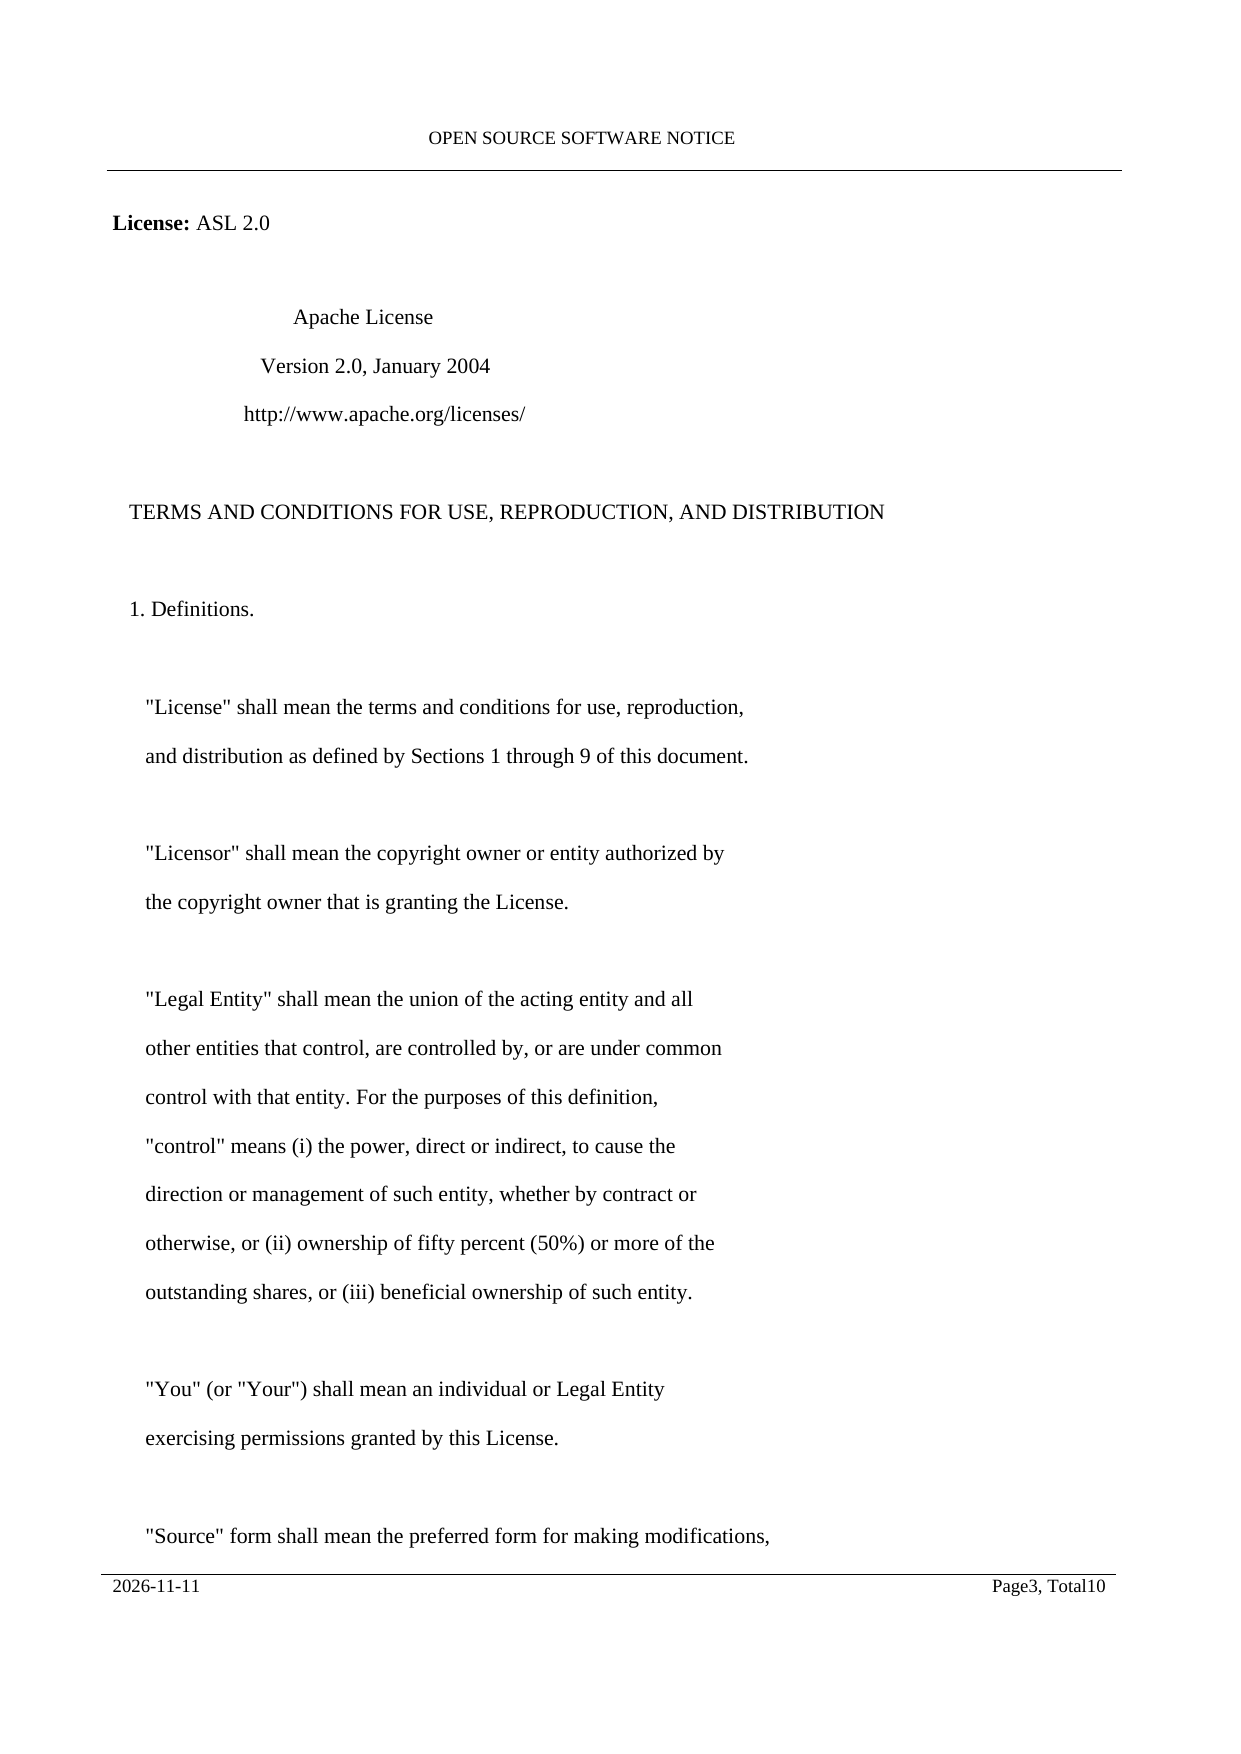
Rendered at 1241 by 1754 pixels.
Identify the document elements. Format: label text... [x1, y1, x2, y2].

text License: ASL 2.0 [112, 206, 1128, 239]
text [112, 251, 1128, 1551]
